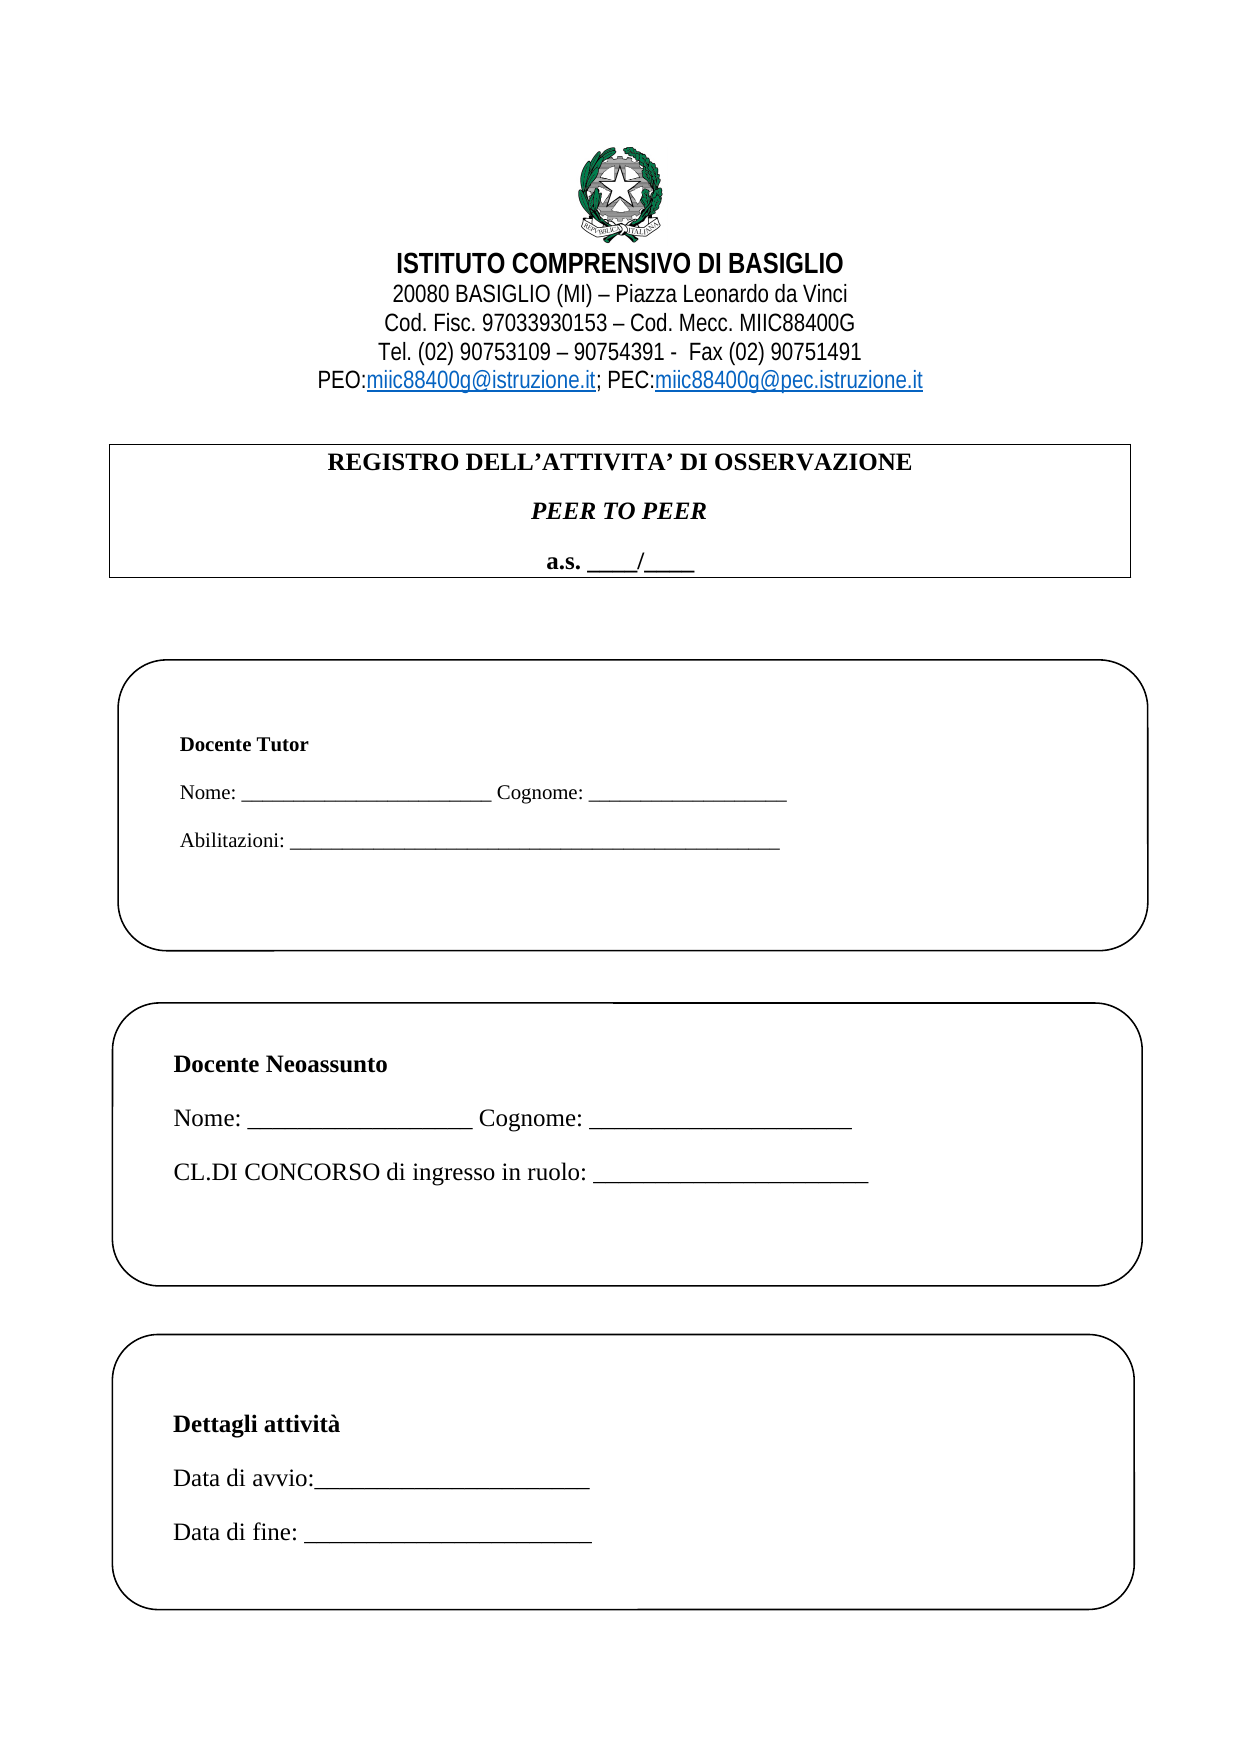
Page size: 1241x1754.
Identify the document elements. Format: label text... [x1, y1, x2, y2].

text ISTITUTO COMPRENSIVO DI BASIGLIO [118, 246, 1122, 279]
text 20080 BASIGLIO (MI) – Piazza Leonardo da Vinci [118, 279, 1122, 308]
text REGISTRO DELL’ATTIVITA’ DI OSSERVAZIONE [110, 445, 1130, 476]
text Tel. (02) 90753109 – 90754391 - Fax (02) 90751491 [118, 337, 1122, 365]
text a.s. ____/____ [110, 543, 1130, 577]
picture [572, 147, 668, 246]
text PEER TO PEER [110, 493, 1130, 525]
text PEO:miic88400g@istruzione.it; PEC:miic88400g@pec.istruzione.it [118, 365, 1122, 394]
text Cod. Fisc. 97033930153 – Cod. Mecc. MIIC88400G [118, 308, 1122, 337]
